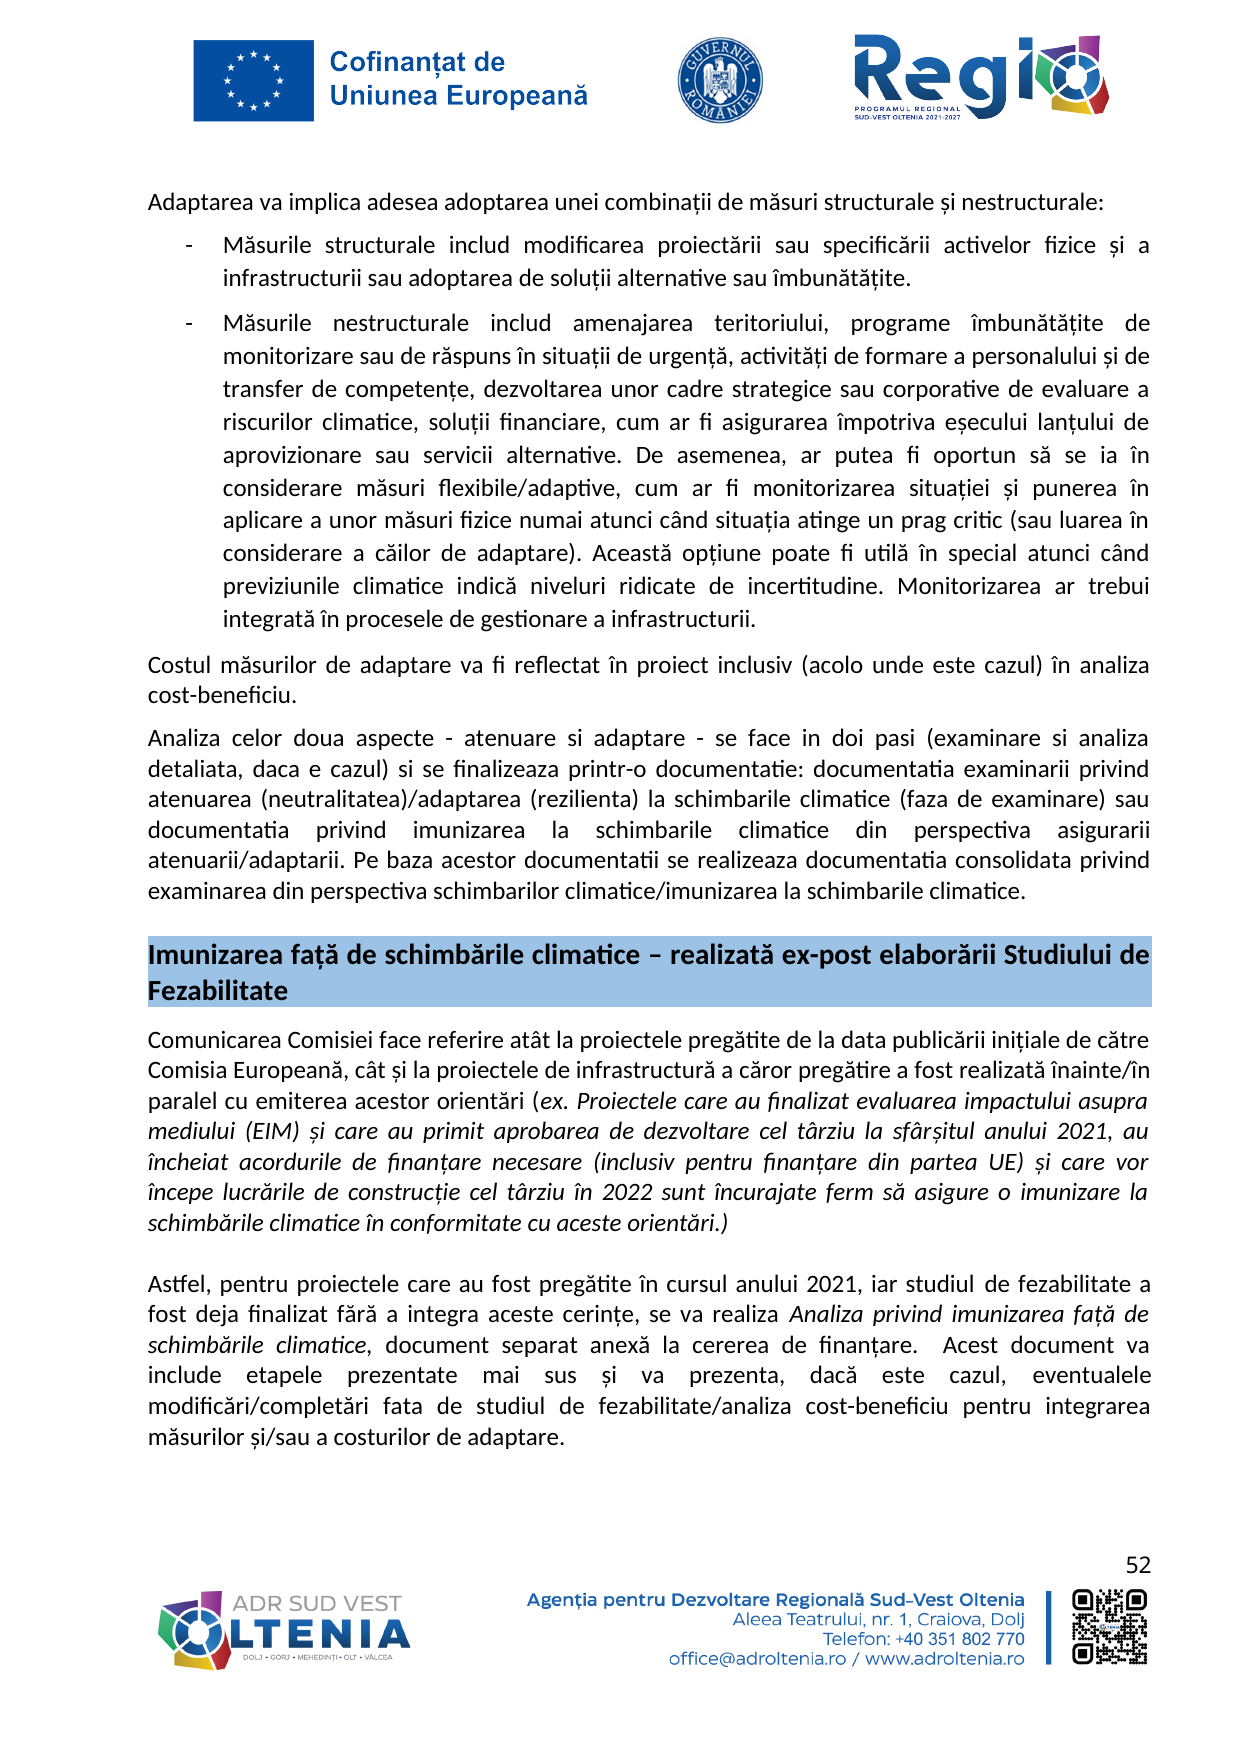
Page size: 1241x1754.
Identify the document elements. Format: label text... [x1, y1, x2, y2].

text Astfel, pentru proiectele care au fost pregătite în cursul anului 2021, iar studiul de fezabilitate a fost deja finalizat fără a integra aceste cerințe, se va realiza Analiza privind imunizarea față de schimbările climatice, document separat anexă la cererea de finanțare. Acest document va include etapele prezentate mai sus și va prezenta, dacă este cazul, eventualele modificări/completări fata de studiul de fezabilitate/analiza cost-beneficiu pentru integrarea măsurilor și/sau a costurilor de adaptare. [148, 1268, 1152, 1451]
text Adaptarea va implica adesea adoptarea unei combinații de măsuri structurale și nestructurale: [148, 186, 1152, 216]
list Măsurile structurale includ modificarea proiectării sau specificării activelor fizice și a infrastructurii sau adoptarea de soluții alternative sau îmbunătățite. [185, 229, 1152, 292]
list Măsurile nestructurale includ amenajarea teritoriului, programe îmbunătățite de monitorizare sau de răspuns în situații de urgență, activități de formare a personalului și de transfer de competențe, dezvoltarea unor cadre strategice sau corporative de evaluare a riscurilor climatice, soluții financiare, cum ar fi asigurarea împotriva eșecului lanțului de aprovizionare sau servicii alternative. De asemenea, ar putea fi oportun să se ia în considerare măsuri flexibile/adaptive, cum ar fi monitorizarea situației și punerea în aplicare a unor măsuri fizice numai atunci când situația atinge un prag critic (sau luarea în considerare a căilor de adaptare). Această opțiune poate fi utilă în special atunci când previziunile climatice indică niveluri ridicate de incertitudine. Monitorizarea ar trebui integrată în procesele de gestionare a infrastructurii. [185, 307, 1152, 634]
text Analiza celor doua aspecte - atenuare si adaptare - se face in doi pasi (examinare si analiza detaliata, daca e cazul) si se finalizeaza printr-o documentatie: documentatia examinarii privind atenuarea (neutralitatea)/adaptarea (rezilienta) la schimbarile climatice (faza de examinare) sau documentatia privind imunizarea la schimbarile climatice din perspectiva asigurarii atenuarii/adaptarii. Pe baza acestor documentatii se realizeaza documentatia consolidata privind examinarea din perspectiva schimbarilor climatice/imunizarea la schimbarile climatice. [148, 722, 1152, 906]
picture [852, 33, 1111, 123]
text Imunizarea față de schimbările climatice – realizată ex-post elaborării Studiului de Fezabilitate [148, 936, 1152, 1007]
text Costul măsurilor de adaptare va fi reflectat în proiect inclusiv (acolo unde este cazul) în analiza cost-beneficiu. [148, 649, 1152, 710]
picture [148, 1579, 1152, 1677]
text Comunicarea Comisiei face referire atât la proiectele pregătite de la data publicării inițiale de către Comisia Europeană, cât și la proiectele de infrastructură a căror pregătire a fost realizată înainte/în paralel cu emiterea acestor orientări (ex. Proiectele care au finalizat evaluarea impactului asupra mediului (EIM) și care au primit aprobarea de dezvoltare cel târziu la sfârșitul anului 2021, au încheiat acordurile de finanțare necesare (inclusiv pentru finanțare din partea UE) și care vor începe lucrările de construcție cel târziu în 2022 sunt încurajate ferm să asigure o imunizare la schimbările climatice în conformitate cu aceste orientări.) [148, 1024, 1152, 1238]
picture [674, 35, 768, 125]
picture [188, 35, 590, 125]
